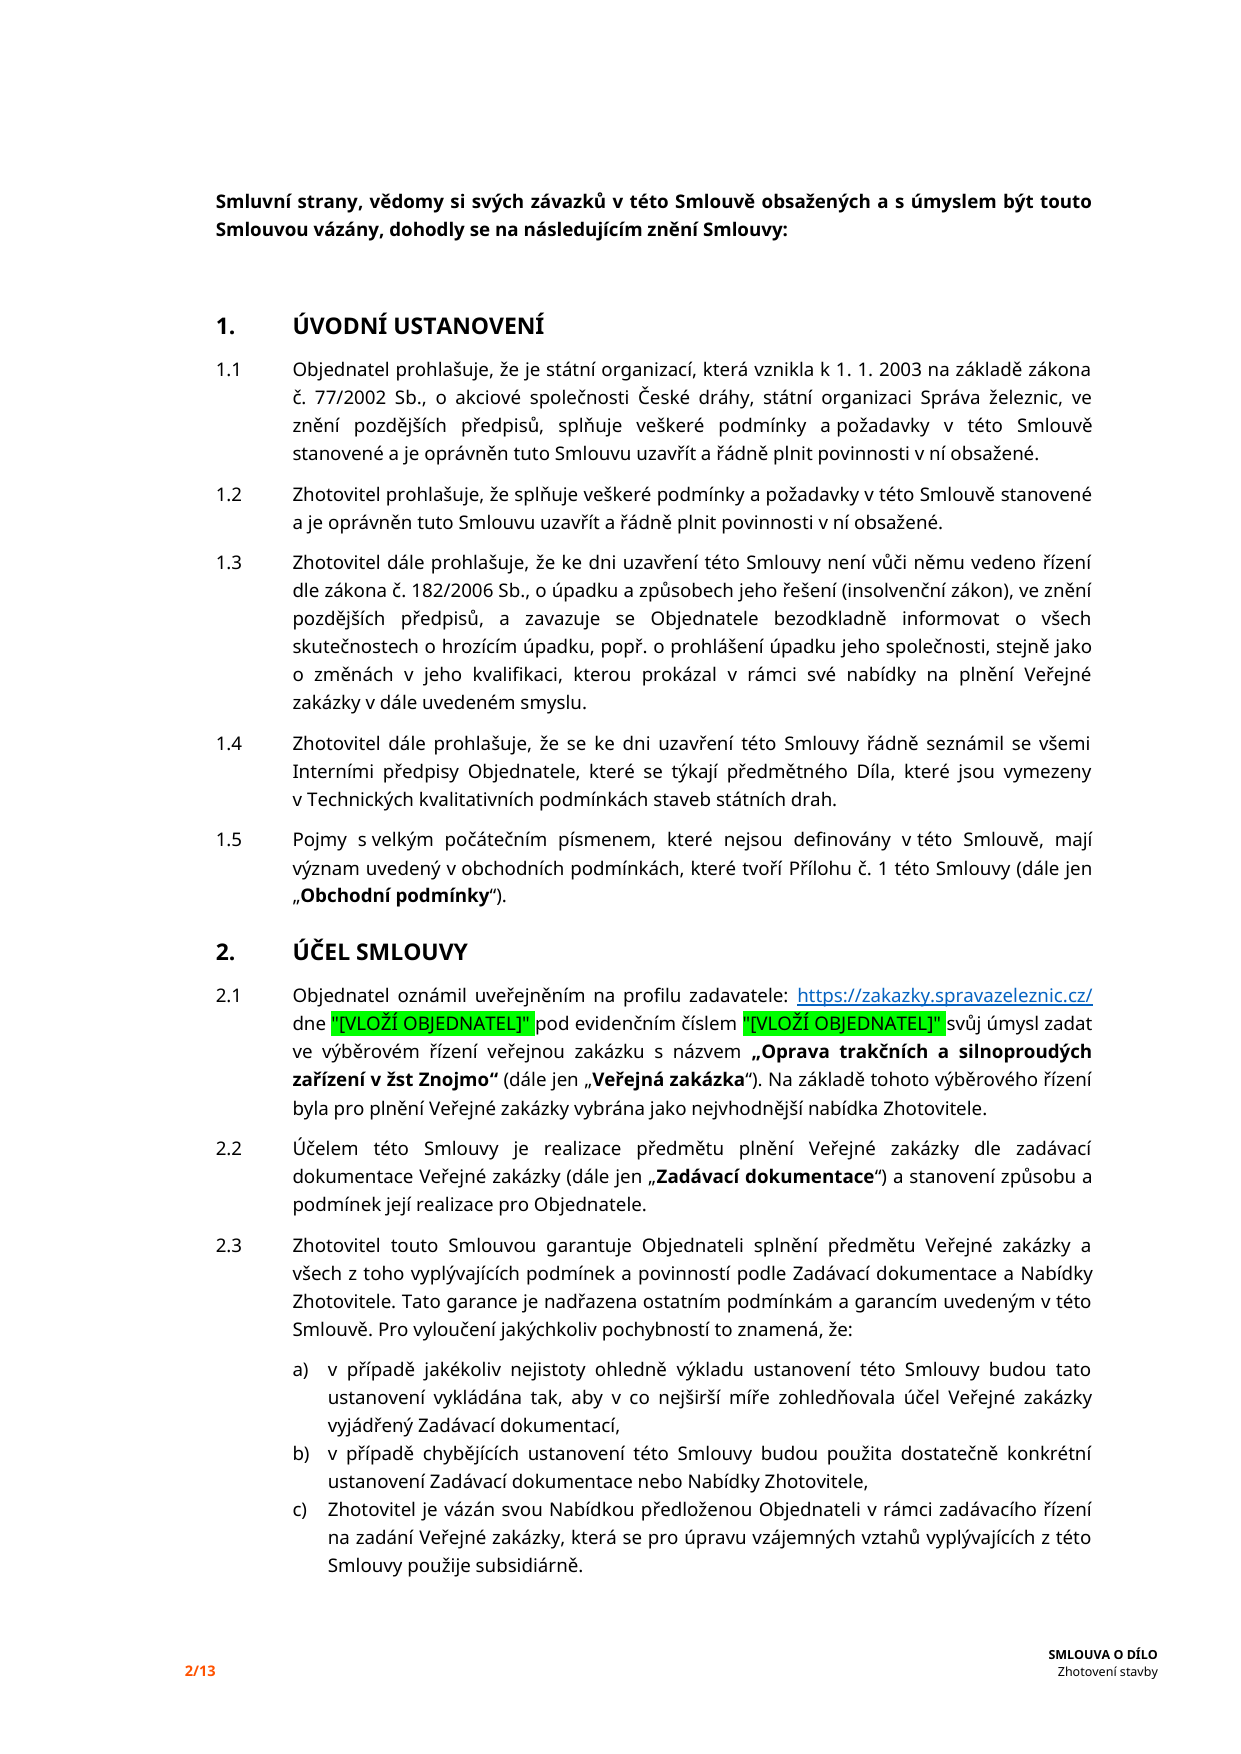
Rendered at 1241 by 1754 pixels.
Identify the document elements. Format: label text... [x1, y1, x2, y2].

text v případě jakékoliv nejistoty ohledně výkladu ustanovení této Smlouvy budou tato ustanovení vykládána tak, aby v co nejširší míře zohledňovala účel Veřejné zakázky vyjádřený Zadávací dokumentací, [292, 1356, 1093, 1438]
text Účelem této Smlouvy je realizace předmětu plnění Veřejné zakázky dle zadávací dokumentace Veřejné zakázky (dále jen „Zadávací dokumentace“) a stanovení způsobu a podmínek její realizace pro Objednatele. [216, 1135, 1093, 1217]
text ÚČEL SMLOUVY [216, 936, 1093, 967]
text Zhotovitel touto Smlouvou garantuje Objednateli splnění předmětu Veřejné zakázky a všech z toho vyplývajících podmínek a povinností podle Zadávací dokumentace a Nabídky Zhotovitele. Tato garance je nadřazena ostatním podmínkám a garancím uvedeným v této Smlouvě. Pro vyloučení jakýchkoliv pochybností to znamená, že: [216, 1232, 1093, 1341]
text Pojmy s velkým počátečním písmenem, které nejsou definovány v této Smlouvě, mají význam uvedený v obchodních podmínkách, které tvoří Přílohu č. 1 této Smlouvy (dále jen „Obchodní podmínky“). [216, 827, 1093, 908]
text Objednatel prohlašuje, že je státní organizací, která vznikla k 1. 1. 2003 na základě zákona č. 77/2002 Sb., o akciové společnosti České dráhy, státní organizaci Správa železnic, ve znění pozdějších předpisů, splňuje veškeré podmínky a požadavky v této Smlouvě stanovené a je oprávněn tuto Smlouvu uzavřít a řádně plnit povinnosti v ní obsažené. [216, 356, 1093, 466]
text Smluvní strany, vědomy si svých závazků v této Smlouvě obsažených a s úmyslem být touto Smlouvou vázány, dohodly se na následujícím znění Smlouvy: [216, 188, 1093, 242]
text v případě chybějících ustanovení této Smlouvy budou použita dostatečně konkrétní ustanovení Zadávací dokumentace nebo Nabídky Zhotovitele, [292, 1441, 1093, 1494]
text Zhotovitel dále prohlašuje, že se ke dni uzavření této Smlouvy řádně seznámil se všemi Interními předpisy Objednatele, které se týkají předmětného Díla, které jsou vymezeny v Technických kvalitativních podmínkách staveb státních drah. [216, 730, 1093, 812]
text Zhotovitel je vázán svou Nabídkou předloženou Objednateli v rámci zadávacího řízení na zadání Veřejné zakázky, která se pro úpravu vzájemných vztahů vyplývajících z této Smlouvy použije subsidiárně. [292, 1497, 1093, 1578]
text ÚVODNÍ USTANOVENÍ [216, 309, 1093, 341]
text Zhotovitel prohlašuje, že splňuje veškeré podmínky a požadavky v této Smlouvě stanovené a je oprávněn tuto Smlouvu uzavřít a řádně plnit povinnosti v ní obsažené. [216, 481, 1093, 534]
text Objednatel oznámil uveřejněním na profilu zadavatele: https://zakazky.spravazeleznic.cz/ dne pod evidenčním číslem svůj úmysl zadat ve výběrovém řízení veřejnou zakázku s názvem „Oprava trakčních a silnoproudých zařízení v žst Znojmo“ (dále jen „Veřejná zakázka“). Na základě tohoto výběrového řízení byla pro plnění Veřejné zakázky vybrána jako nejvhodnější nabídka Zhotovitele. [216, 983, 1093, 1120]
text Zhotovitel dále prohlašuje, že ke dni uzavření této Smlouvy není vůči němu vedeno řízení dle zákona č. 182/2006 Sb., o úpadku a způsobech jeho řešení (insolvenční zákon), ve znění pozdějších předpisů, a zavazuje se Objednatele bezodkladně informovat o všech skutečnostech o hrozícím úpadku, popř. o prohlášení úpadku jeho společnosti, stejně jako o změnách v jeho kvalifikaci, kterou prokázal v rámci své nabídky na plnění Veřejné zakázky v dále uvedeném smyslu. [216, 549, 1093, 715]
